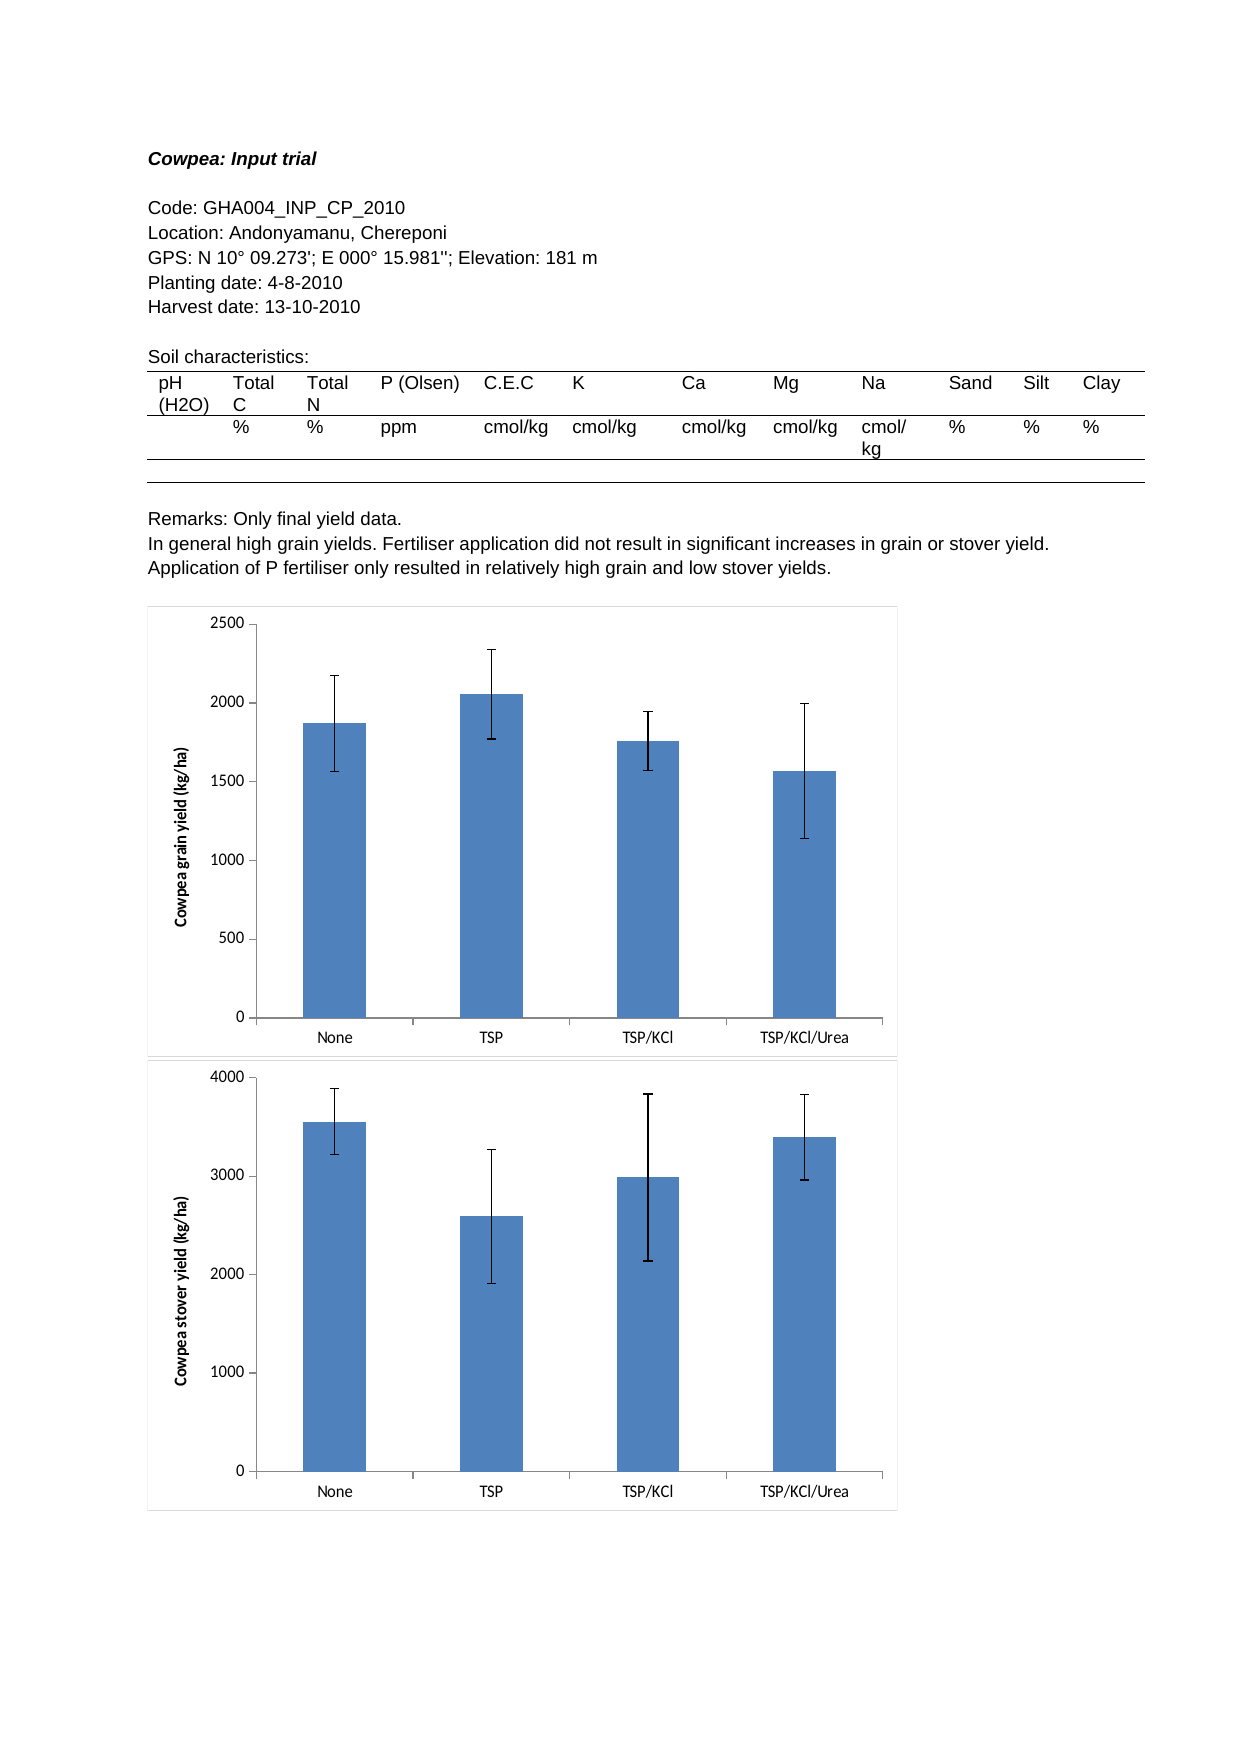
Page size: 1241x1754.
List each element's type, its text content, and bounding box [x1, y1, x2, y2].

table_cell % [1071, 416, 1145, 459]
text In general high grain yields. Fertiliser application did not result in significant increases in grain or stover yield. Application of P fertiliser only resulted in relatively high grain and low stover yields. [148, 532, 1093, 579]
table_cell [147, 416, 221, 459]
table_cell cmol/kg [561, 416, 670, 459]
table_header Silt [1012, 372, 1071, 415]
table_cell % [295, 416, 369, 459]
table_cell % [937, 416, 1012, 459]
table_cell [1071, 460, 1145, 482]
table_header K [561, 372, 670, 415]
table_header Clay [1071, 372, 1145, 415]
text Location: Andonyamanu, Chereponi [148, 222, 1093, 243]
table_header P (Olsen) [369, 372, 472, 415]
table_cell [762, 460, 850, 482]
table_cell cmol/kg [850, 416, 937, 459]
table_cell [369, 460, 472, 482]
table_cell [561, 460, 670, 482]
text Soil characteristics: [148, 346, 1093, 367]
table_cell cmol/kg [473, 416, 561, 459]
table_header Ca [670, 372, 762, 415]
table_cell cmol/kg [762, 416, 850, 459]
table_cell [221, 460, 295, 482]
table_header Mg [762, 372, 850, 415]
text Code: GHA004_INP_CP_2010 [148, 197, 1093, 219]
table_cell [937, 460, 1012, 482]
table_header pH (H2O) [147, 372, 221, 415]
table_cell cmol/kg [670, 416, 762, 459]
table_cell [473, 460, 561, 482]
table_header Total C [221, 372, 295, 415]
table_cell [295, 460, 369, 482]
table_cell [1012, 460, 1071, 482]
text Planting date: 4-8-2010 [148, 272, 1093, 293]
text Remarks: Only final yield data. [148, 507, 1093, 529]
table_cell [147, 460, 221, 482]
table_cell ppm [369, 416, 472, 459]
table_cell % [221, 416, 295, 459]
text Cowpea: Input trial [148, 148, 1093, 169]
table_header Na [850, 372, 937, 415]
table_header C.E.C [473, 372, 561, 415]
table_cell [850, 460, 937, 482]
text Harvest date: 13-10-2010 [148, 296, 1093, 318]
table_header Sand [937, 372, 1012, 415]
table_header Total N [295, 372, 369, 415]
table_cell % [1012, 416, 1071, 459]
text GPS: N 10° 09.273'; E 000° 15.981''; Elevation: 181 m [148, 247, 1093, 268]
table_cell [670, 460, 762, 482]
